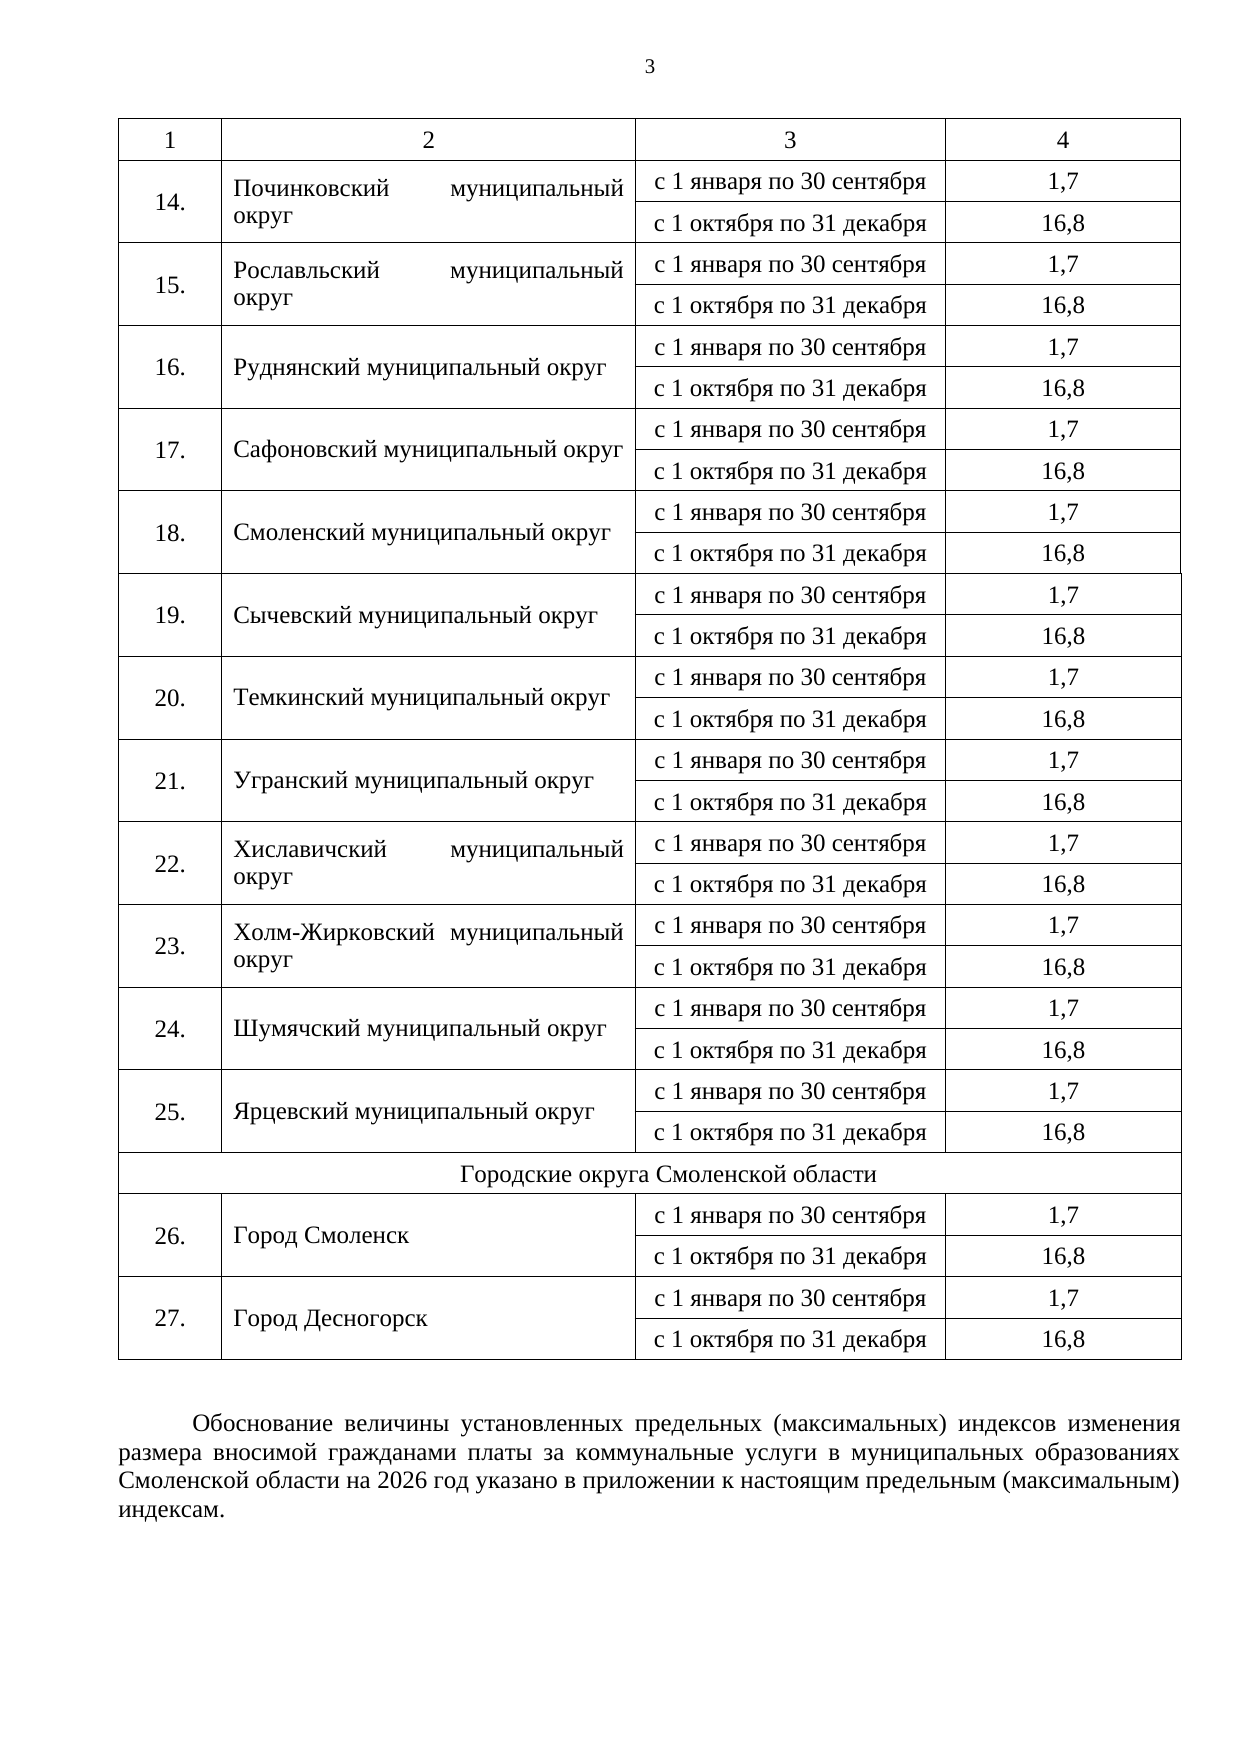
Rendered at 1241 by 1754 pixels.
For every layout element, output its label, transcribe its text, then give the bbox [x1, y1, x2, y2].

table_cell 1,7 [946, 574, 1181, 614]
table_cell 16,8 [946, 1029, 1181, 1069]
table_cell 16,8 [946, 202, 1180, 242]
table_cell с 1 января по 30 сентября [636, 1070, 945, 1111]
table_cell Холм-Жирковский муниципальный округ [222, 905, 635, 987]
table_cell 1,7 [946, 161, 1180, 201]
table_cell с 1 января по 30 сентября [636, 1277, 945, 1317]
table_cell 26. [119, 1194, 221, 1276]
table_cell 1,7 [946, 905, 1181, 945]
table_cell с 1 октября по 31 декабря [636, 1319, 945, 1359]
table_cell Сафоновский муниципальный округ [222, 409, 635, 490]
table_cell 27. [119, 1277, 221, 1359]
table_cell с 1 января по 30 сентября [636, 491, 945, 532]
table_cell 1,7 [946, 243, 1180, 283]
table_cell с 1 октября по 31 декабря [636, 202, 945, 242]
table_cell Хиславичский муниципальный округ [222, 822, 635, 904]
table_cell Руднянский муниципальный округ [222, 326, 635, 408]
table_cell 1 [119, 119, 221, 159]
table_cell с 1 октября по 31 декабря [636, 450, 945, 490]
table_cell 16,8 [946, 781, 1181, 821]
table_cell с 1 октября по 31 декабря [636, 781, 945, 821]
table_cell 16,8 [946, 864, 1181, 904]
table_cell 1,7 [946, 1194, 1181, 1235]
table_cell с 1 января по 30 сентября [636, 822, 945, 862]
table_cell с 1 января по 30 сентября [636, 1194, 945, 1235]
table_cell с 1 января по 30 сентября [636, 409, 945, 449]
table_cell 15. [119, 243, 221, 325]
table_cell 17. [119, 409, 221, 490]
table_cell с 1 октября по 31 декабря [636, 946, 945, 987]
table_cell 2 [222, 119, 635, 159]
table_cell с 1 января по 30 сентября [636, 243, 945, 283]
table_cell 20. [119, 657, 221, 738]
table_cell с 1 октября по 31 декабря [636, 533, 945, 573]
table_cell 16,8 [946, 1112, 1181, 1152]
table_cell 16,8 [946, 1319, 1181, 1359]
table_cell 18. [119, 491, 221, 573]
table_cell с 1 января по 30 сентября [636, 657, 945, 697]
table_cell 16,8 [946, 450, 1180, 490]
table_cell с 1 октября по 31 декабря [636, 615, 945, 656]
table_cell 16,8 [946, 615, 1181, 656]
table_cell 16,8 [946, 285, 1180, 325]
table_cell с 1 октября по 31 декабря [636, 285, 945, 325]
table_cell 16,8 [946, 698, 1181, 738]
table_cell 1,7 [946, 822, 1181, 862]
table_cell 23. [119, 905, 221, 987]
table_cell с 1 января по 30 сентября [636, 740, 945, 780]
text Обоснование величины установленных предельных (максимальных) индексов изменения размера вносимой гражданами платы за коммунальные услуги в муниципальных образованиях Смоленской области на 2026 год указано в приложении к настоящим предельным (максимальным) индексам. [118, 1408, 1181, 1523]
table_cell с 1 октября по 31 декабря [636, 1112, 945, 1152]
table_cell 16,8 [946, 367, 1180, 408]
table_cell 1,7 [946, 988, 1181, 1028]
table_cell 14. [119, 161, 221, 242]
table_cell Починковский муниципальный округ [222, 161, 635, 242]
table_cell Шумячский муниципальный округ [222, 988, 635, 1069]
table_cell 16,8 [946, 533, 1180, 573]
table_cell 19. [119, 574, 221, 656]
table_cell 1,7 [946, 326, 1180, 366]
table_cell с 1 января по 30 сентября [636, 988, 945, 1028]
table_cell 1,7 [946, 657, 1181, 697]
table_cell 21. [119, 740, 221, 821]
table_cell 25. [119, 1070, 221, 1152]
table_cell с 1 января по 30 сентября [636, 905, 945, 945]
table_cell с 1 октября по 31 декабря [636, 1236, 945, 1276]
table_cell Ярцевский муниципальный округ [222, 1070, 635, 1152]
table_cell Сычевский муниципальный округ [222, 574, 635, 656]
table_cell Рославльский муниципальный округ [222, 243, 635, 325]
table_cell 4 [946, 119, 1180, 159]
table_cell с 1 октября по 31 декабря [636, 864, 945, 904]
table_cell 3 [636, 119, 945, 159]
table_cell 1,7 [946, 409, 1180, 449]
table_cell Городские округа Смоленской области [119, 1153, 1181, 1193]
table_cell Смоленский муниципальный округ [222, 491, 635, 573]
table_cell 1,7 [946, 1070, 1181, 1111]
table_cell 1,7 [946, 491, 1180, 532]
table_cell 24. [119, 988, 221, 1069]
table_cell 16,8 [946, 946, 1181, 987]
table_cell 22. [119, 822, 221, 904]
table_cell 1,7 [946, 740, 1181, 780]
table_cell с 1 января по 30 сентября [636, 326, 945, 366]
table_cell с 1 октября по 31 декабря [636, 1029, 945, 1069]
table_cell Город Смоленск [222, 1194, 635, 1276]
table_cell 16. [119, 326, 221, 408]
table_cell с 1 января по 30 сентября [636, 574, 945, 614]
table_cell с 1 октября по 31 декабря [636, 698, 945, 738]
table_cell Угранский муниципальный округ [222, 740, 635, 821]
table_cell с 1 октября по 31 декабря [636, 367, 945, 408]
table_cell 16,8 [946, 1236, 1181, 1276]
table_cell 1,7 [946, 1277, 1181, 1317]
table_cell с 1 января по 30 сентября [636, 161, 945, 201]
table_cell Город Десногорск [222, 1277, 635, 1359]
table_cell Темкинский муниципальный округ [222, 657, 635, 738]
